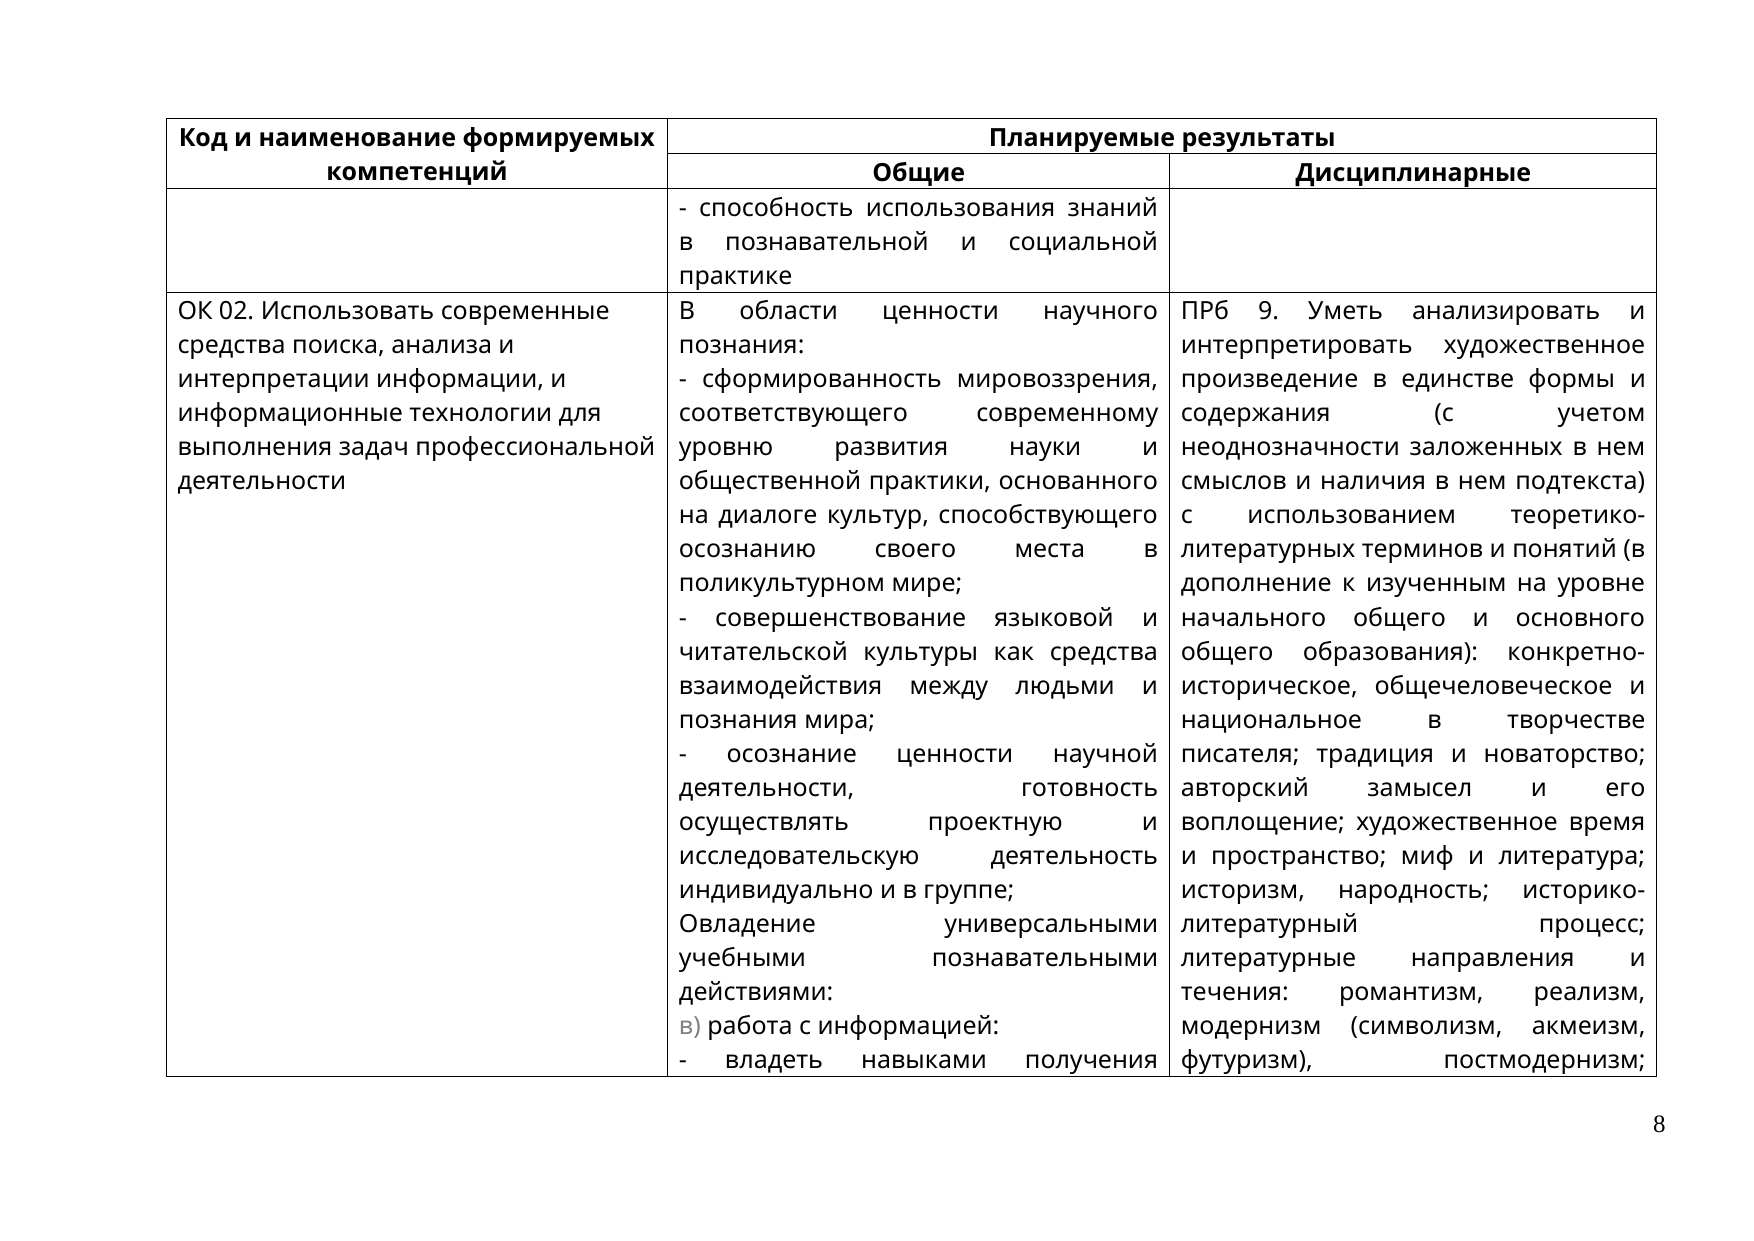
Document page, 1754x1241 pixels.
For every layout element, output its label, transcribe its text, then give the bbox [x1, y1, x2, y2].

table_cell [167, 189, 667, 292]
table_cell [167, 293, 667, 1076]
table_header Планируемые результаты [668, 119, 1656, 153]
table_header Код и наименование формируемых компетенций [167, 119, 667, 188]
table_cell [668, 293, 1169, 1076]
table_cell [1170, 189, 1656, 292]
table_cell Дисциплинарные [1170, 154, 1656, 188]
table_cell Общие [668, 154, 1169, 188]
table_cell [1170, 293, 1656, 1076]
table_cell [668, 189, 1169, 292]
